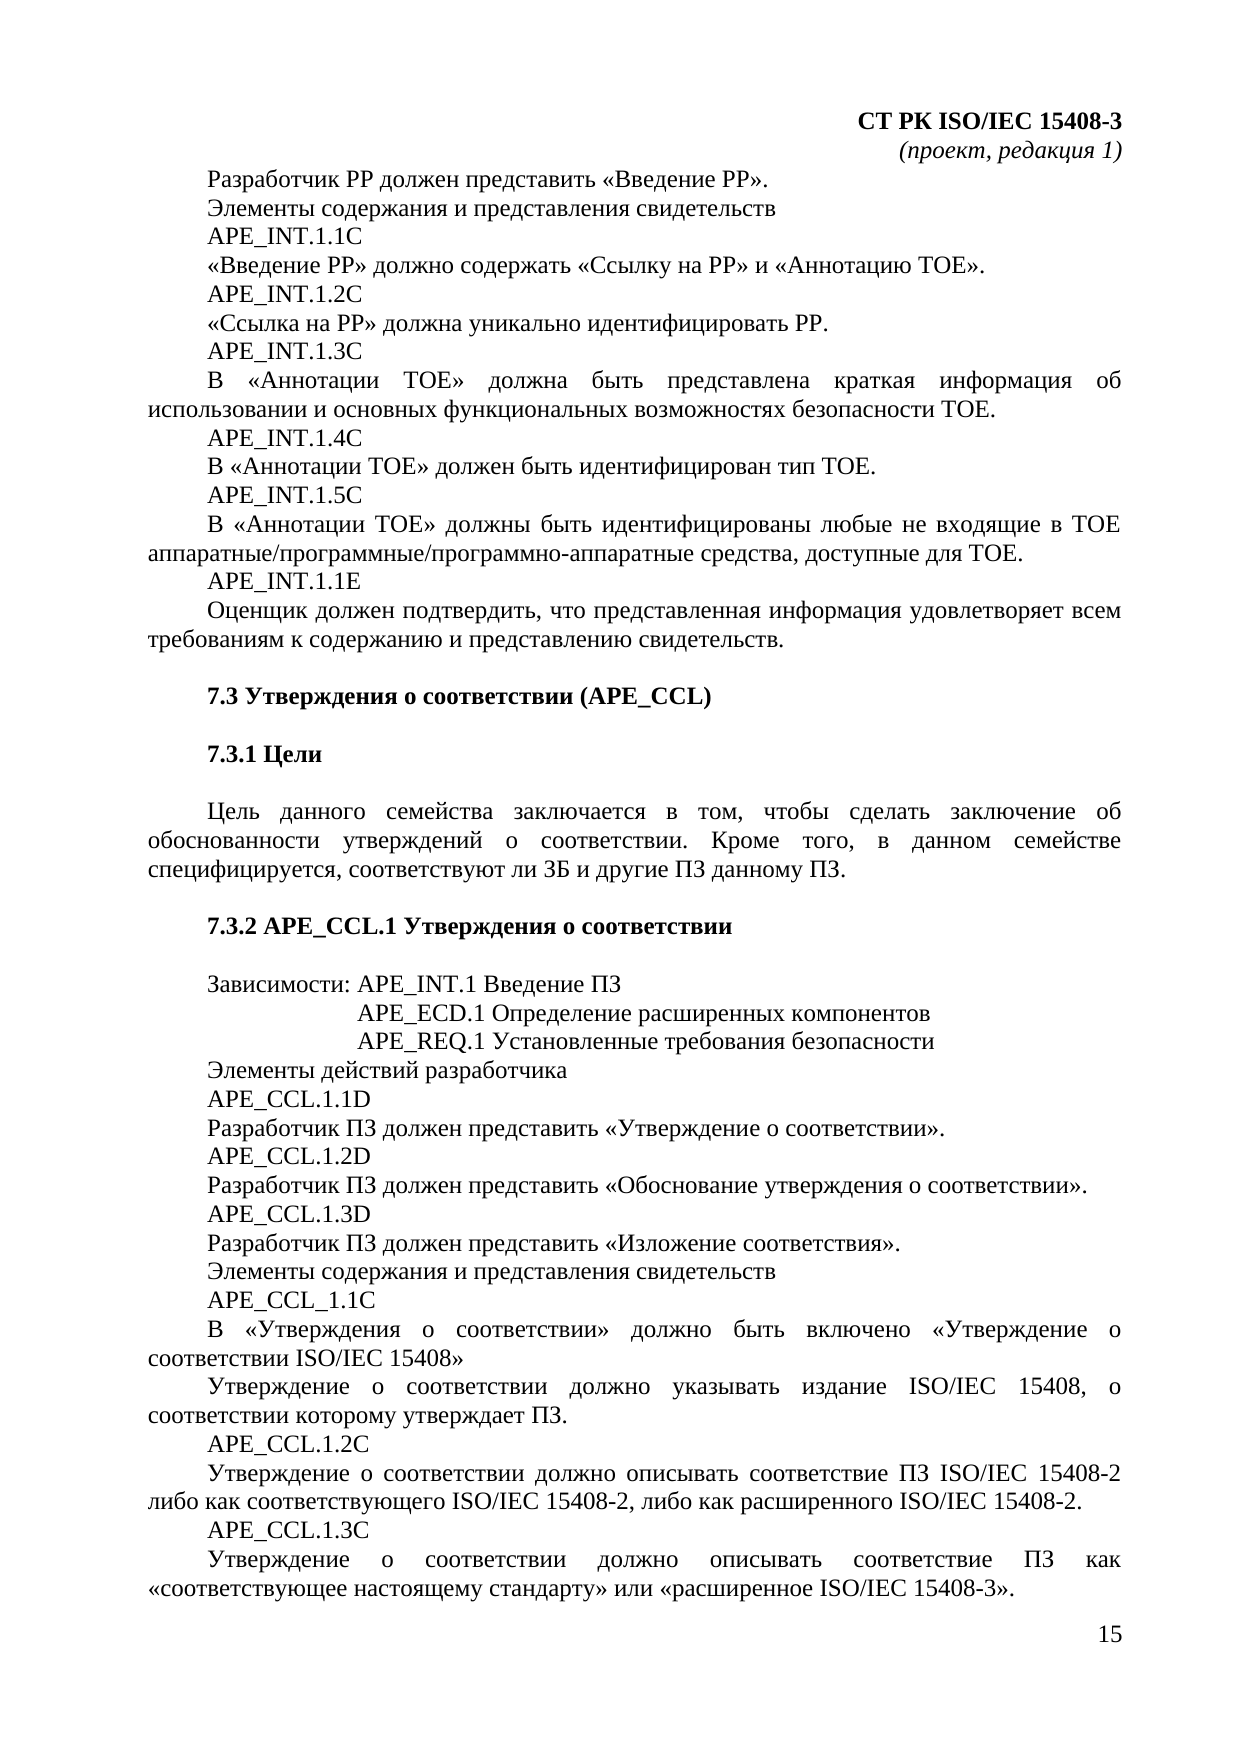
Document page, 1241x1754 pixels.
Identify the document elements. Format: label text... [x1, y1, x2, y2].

text APE_CCL.1.2D [148, 1141, 1122, 1170]
text Элементы содержания и представления свидетельств [148, 193, 1122, 221]
text Разработчик ПЗ должен представить «Обоснование утверждения о соответствии». [148, 1170, 1122, 1199]
text 7.3.1 Цели [148, 739, 1122, 768]
text Утверждение о соответствии должно описывать соответствие ПЗ как «соответствующее настоящему стандарту» или «расширенное ISO/IEC 15408-3». [148, 1544, 1122, 1601]
text APE_INT.1.4C [148, 423, 1122, 451]
text APE_INT.1.1Е [148, 566, 1122, 595]
text APE_INT.1.2C [148, 279, 1122, 308]
text В «Аннотации TOE» должна быть представлена краткая информация об использовании и основных функциональных возможностях безопасности TOE. [148, 365, 1122, 423]
text 7.3.2 АРЕ_CCL.1 Утверждения о соответствии [148, 911, 1122, 940]
text Разработчик PP должен представить «Введение PP». [148, 164, 1122, 193]
text APE_INT.1.1C [148, 221, 1122, 250]
text APE_CCL.1.1D [148, 1084, 1122, 1113]
text Зависимости: APE_INT.1 Введение ПЗ [148, 969, 1122, 998]
text Разработчик ПЗ должен представить «Изложение соответствия». [148, 1228, 1122, 1256]
text «Ссылка на PP» должна уникально идентифицировать PP. [148, 308, 1122, 336]
text APE_ECD.1 Определение расширенных компонентов [148, 998, 1122, 1026]
text Цель данного семейства заключается в том, чтобы сделать заключение об обоснованности утверждений о соответствии. Кроме того, в данном семействе специфицируется, соответствуют ли ЗБ и другие ПЗ данному ПЗ. [148, 796, 1122, 883]
text Утверждение о соответствии должно описывать соответствие ПЗ ISO/IEC 15408-2 либо как соответствующего ISO/IEC 15408-2, либо как расширенного ISO/IEC 15408-2. [148, 1458, 1122, 1515]
text APE_REQ.1 Установленные требования безопасности [148, 1026, 1122, 1055]
text Утверждение о соответствии должно указывать издание ISO/IEC 15408, о соответствии которому утверждает ПЗ. [148, 1371, 1122, 1429]
text Элементы содержания и представления свидетельств [148, 1256, 1122, 1285]
text Оценщик должен подтвердить, что представленная информация удовлетворяет всем требованиям к содержанию и представлению свидетельств. [148, 595, 1122, 653]
text В «Аннотации TOE» должны быть идентифицированы любые не входящие в TOE аппаратные/программные/программно-аппаратные средства, доступные для TOE. [148, 509, 1122, 566]
text В «Утверждения о соответствии» должно быть включено «Утверждение о соответствии ISO/IEC 15408» [148, 1314, 1122, 1371]
text Элементы действий разработчика [148, 1055, 1122, 1084]
text APE_INT.1.3C [148, 336, 1122, 365]
text Разработчик ПЗ должен представить «Утверждение о соответствии». [148, 1113, 1122, 1141]
text APE_CCL.1.3C [148, 1515, 1122, 1544]
text APE_CCL_1.1С [148, 1285, 1122, 1314]
text APE_CCL.1.2C [148, 1429, 1122, 1458]
text APE_INT.1.5C [148, 480, 1122, 509]
text В «Аннотации TOE» должен быть идентифицирован тип TOE. [148, 451, 1122, 480]
text 7.3 Утверждения о соответствии (APE_CCL) [148, 681, 1122, 710]
text APE_CCL.1.3D [148, 1199, 1122, 1228]
text «Введение PP» должно содержать «Ссылку на PP» и «Аннотацию TOE». [148, 250, 1122, 279]
